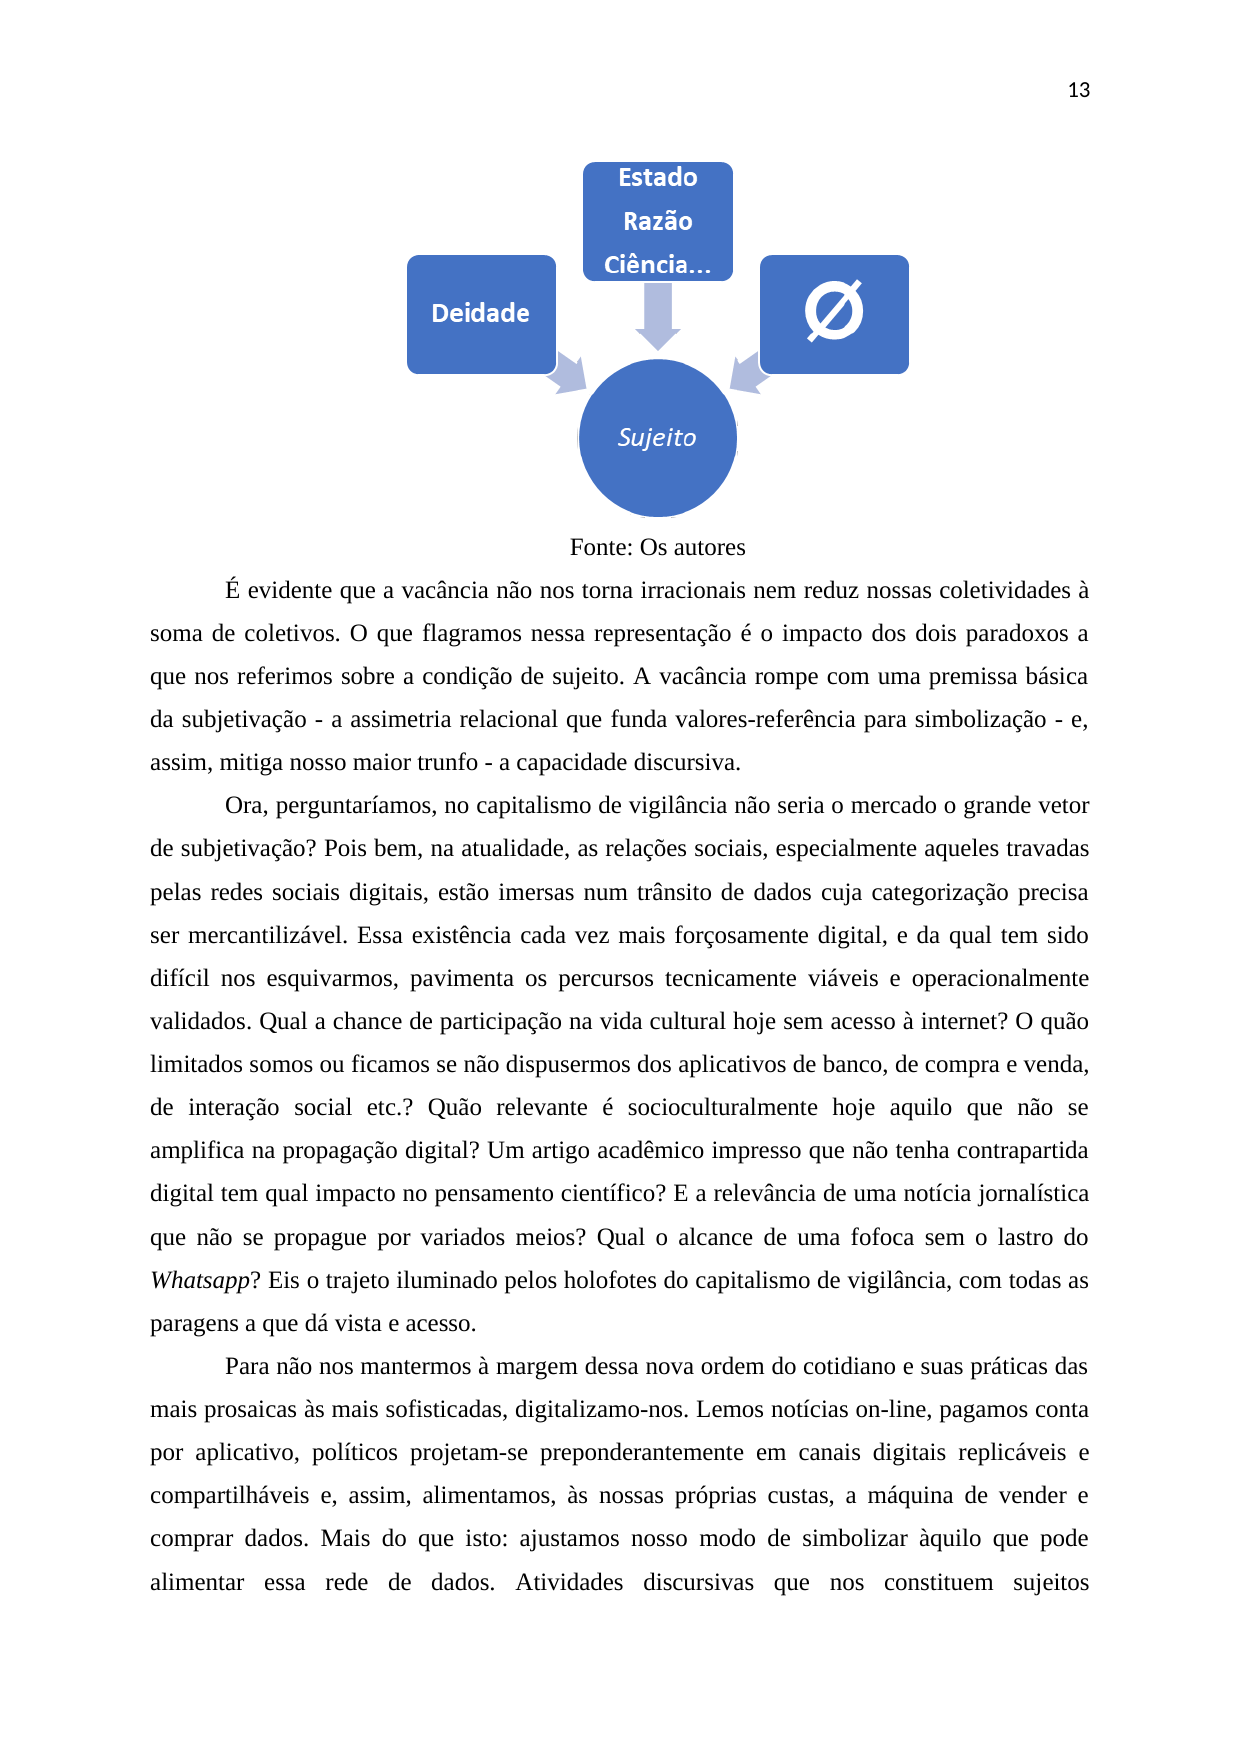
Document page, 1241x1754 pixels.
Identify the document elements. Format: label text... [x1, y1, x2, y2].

picture [363, 150, 952, 518]
text Fonte: Os autores [150, 532, 1090, 560]
text É evidente que a vacância não nos torna irracionais nem reduz nossas coletividades à soma de coletivos. O que flagramos nessa representação é o impacto dos dois paradoxos a que nos referimos sobre a condição de sujeito. A vacância rompe com uma premissa básica da subjetivação - a assimetria relacional que funda valores-referência para simbolização - e, assim, mitiga nosso maior trunfo - a capacidade discursiva. [150, 575, 1090, 776]
text Ora, perguntaríamos, no capitalismo de vigilância não seria o mercado o grande vetor de subjetivação? Pois bem, na atualidade, as relações sociais, especialmente aqueles travadas pelas redes sociais digitais, estão imersas num trânsito de dados cuja categorização precisa ser mercantilizável. Essa existência cada vez mais forçosamente digital, e da qual tem sido difícil nos esquivarmos, pavimenta os percursos tecnicamente viáveis e operacionalmente validados. Qual a chance de participação na vida cultural hoje sem acesso à internet? O quão limitados somos ou ficamos se não dispusermos dos aplicativos de banco, de compra e venda, de interação social etc.? Quão relevante é socioculturalmente hoje aquilo que não se amplifica na propagação digital? Um artigo acadêmico impresso que não tenha contrapartida digital tem qual impacto no pensamento científico? E a relevância de uma notícia jornalística que não se propague por variados meios? Qual o alcance de uma fofoca sem o lastro do Whatsapp? Eis o trajeto iluminado pelos holofotes do capitalismo de vigilância, com todas as paragens a que dá vista e acesso. [150, 790, 1090, 1337]
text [150, 1351, 1090, 1595]
